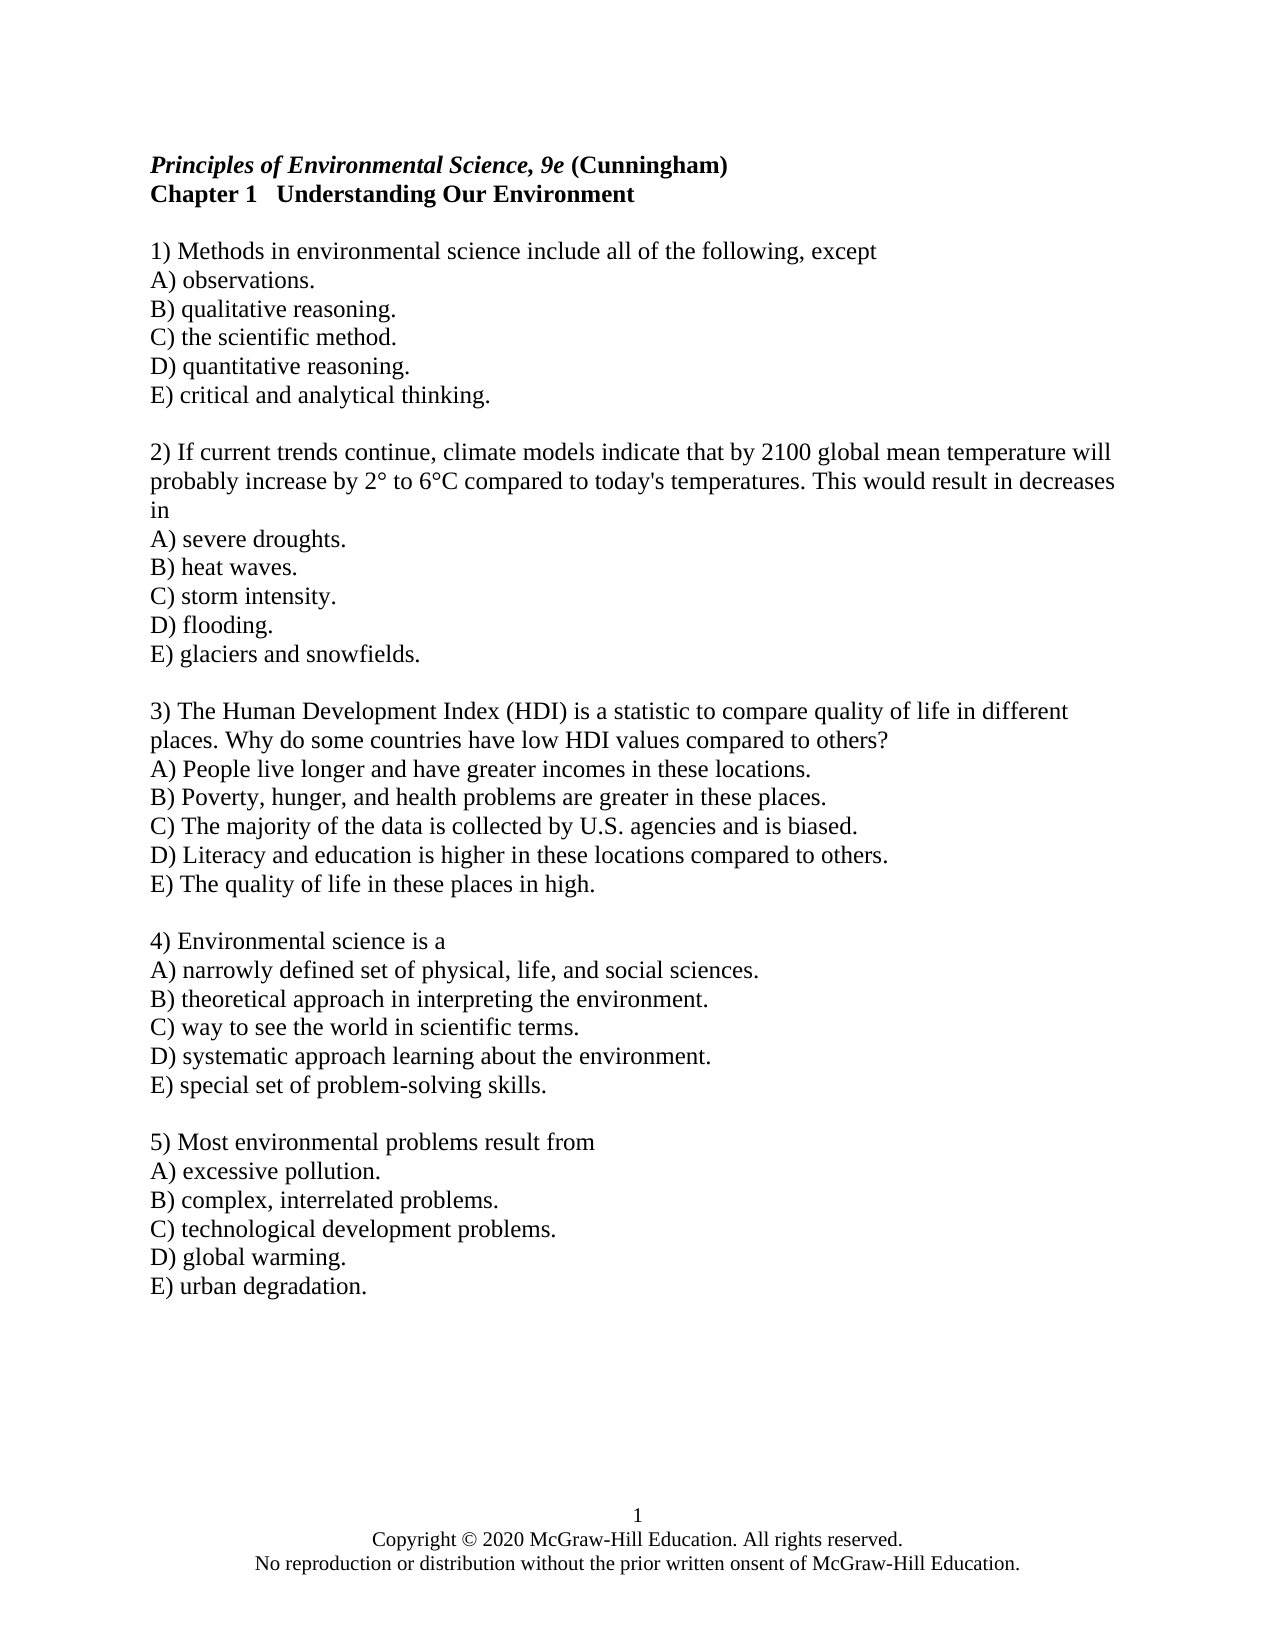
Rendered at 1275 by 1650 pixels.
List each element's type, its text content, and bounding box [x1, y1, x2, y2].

text E) urban degradation. [150, 1271, 1125, 1300]
text Chapter 1 Understanding Our Environment [150, 179, 1125, 207]
text C) storm intensity. [150, 581, 1125, 610]
text B) heat waves. [150, 552, 1125, 581]
text A) observations. [150, 265, 1125, 294]
text A) severe droughts. [150, 524, 1125, 552]
text B) Poverty, hunger, and health problems are greater in these places. [150, 782, 1125, 811]
text D) Literacy and education is higher in these locations compared to others. [150, 840, 1125, 869]
text 1) Methods in environmental science include all of the following, except [150, 236, 1125, 265]
text D) systematic approach learning about the environment. [150, 1041, 1125, 1070]
text D) global warming. [150, 1242, 1125, 1271]
text C) the scientific method. [150, 322, 1125, 351]
text 2) If current trends continue, climate models indicate that by 2100 global mean temperature will probably increase by 2° to 6°C compared to today's temperatures. This would result in decreases in [150, 437, 1125, 524]
text C) technological development problems. [150, 1214, 1125, 1242]
text Principles of Environmental Science, 9e (Cunningham) [150, 150, 1125, 179]
text B) theoretical approach in interpreting the environment. [150, 984, 1125, 1012]
text E) special set of problem-solving skills. [150, 1070, 1125, 1099]
text B) qualitative reasoning. [150, 294, 1125, 322]
text C) The majority of the data is collected by U.S. agencies and is biased. [150, 811, 1125, 840]
text A) narrowly defined set of physical, life, and social sciences. [150, 955, 1125, 984]
text E) glaciers and snowfields. [150, 639, 1125, 667]
text C) way to see the world in scientific terms. [150, 1012, 1125, 1041]
text D) quantitative reasoning. [150, 351, 1125, 380]
text 4) Environmental science is a [150, 926, 1125, 955]
text E) critical and analytical thinking. [150, 380, 1125, 409]
text D) flooding. [150, 610, 1125, 639]
text E) The quality of life in these places in high. [150, 869, 1125, 897]
text 3) The Human Development Index (HDI) is a statistic to compare quality of life in different places. Why do some countries have low HDI values compared to others? [150, 696, 1125, 754]
text B) complex, interrelated problems. [150, 1185, 1125, 1214]
text A) excessive pollution. [150, 1156, 1125, 1185]
text A) People live longer and have greater incomes in these locations. [150, 754, 1125, 782]
text 5) Most environmental problems result from [150, 1127, 1125, 1156]
